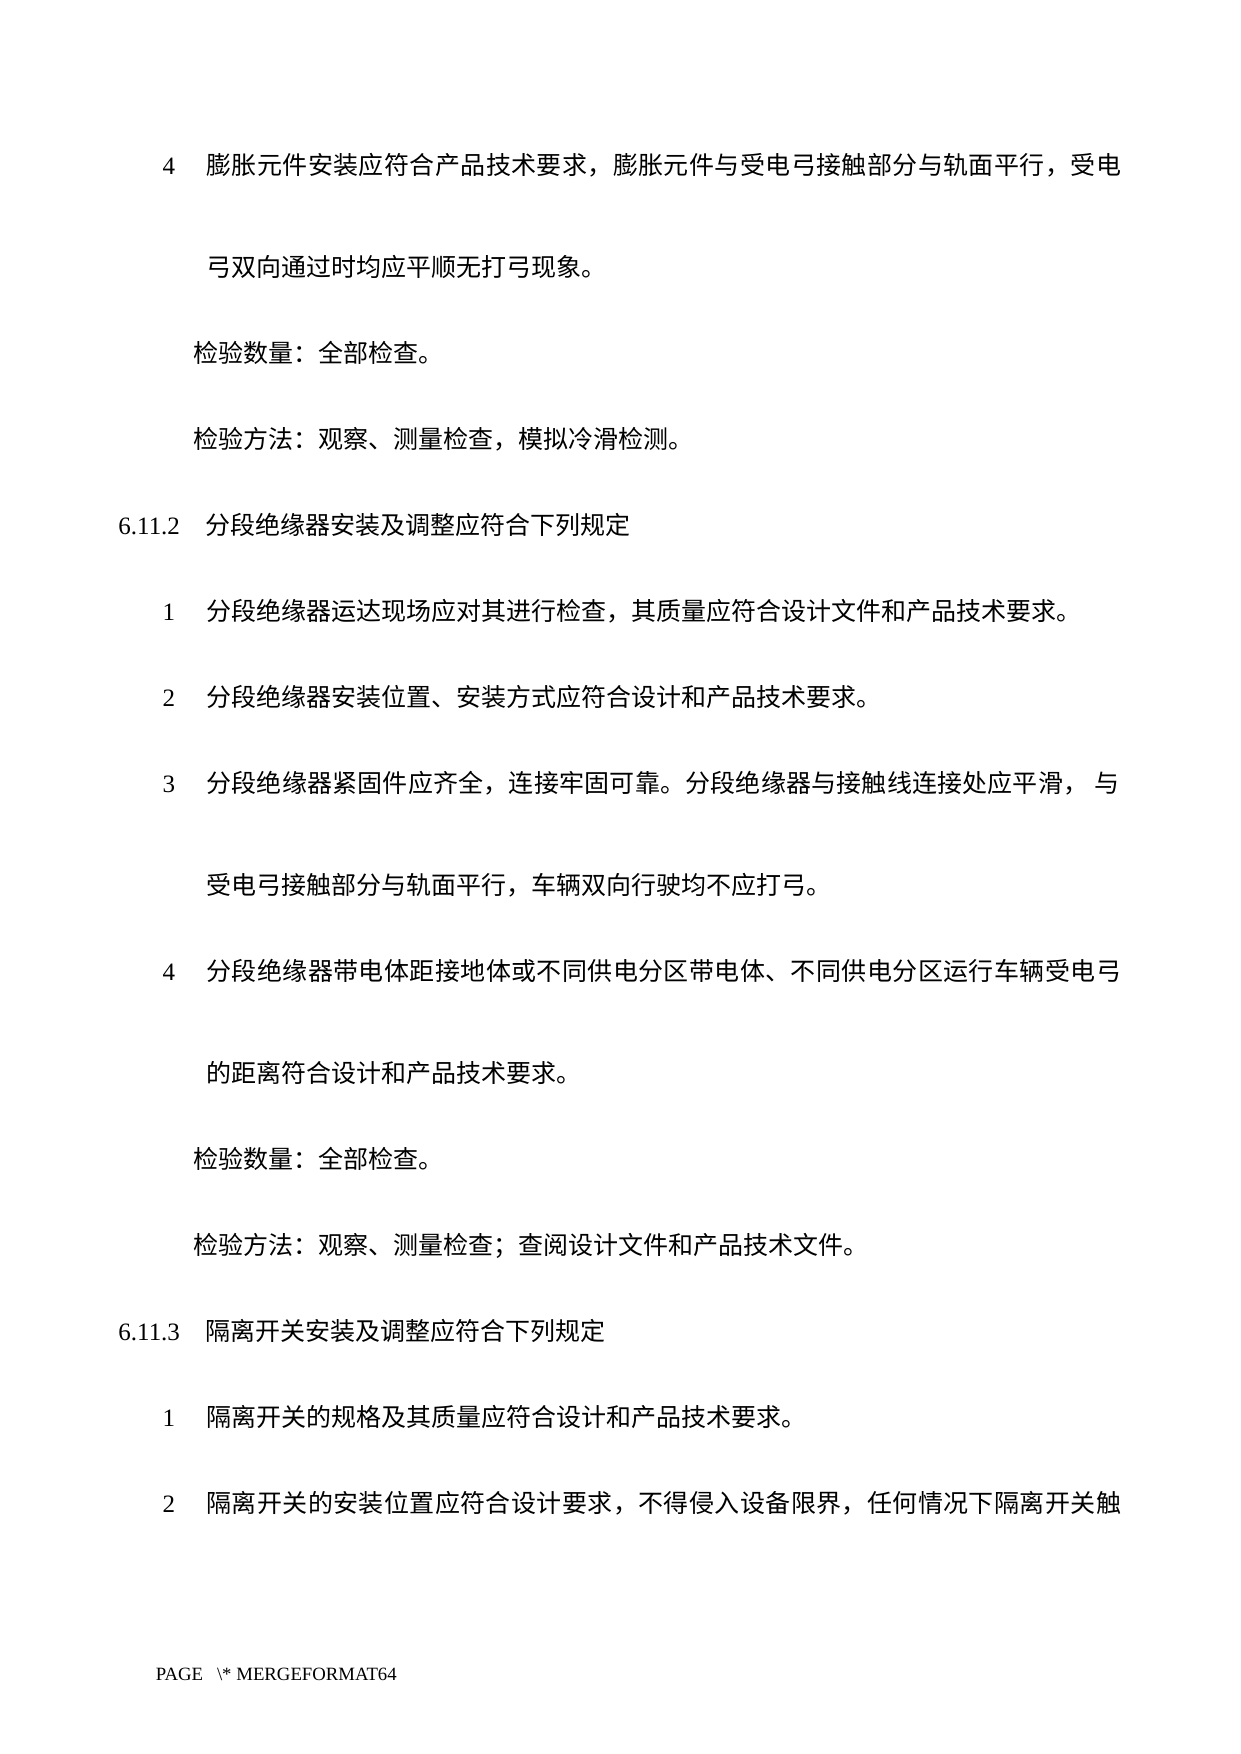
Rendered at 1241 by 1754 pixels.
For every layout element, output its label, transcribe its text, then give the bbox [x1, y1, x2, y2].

list 分段绝缘器紧固件应齐全，连接牢固可靠。分段绝缘器与接触线连接处应平滑， 与受电弓接触部分与轨面平行，车辆双向行驶均不应打弓。 [162, 748, 1122, 918]
list 分段绝缘器带电体距接地体或不同供电分区带电体、不同供电分区运行车辆受电弓的距离符合设计和产品技术要求。 [162, 936, 1122, 1106]
text 检验方法：观察、测量检查，模拟冷滑检测。 [118, 404, 1122, 472]
list 分段绝缘器运达现场应对其进行检查，其质量应符合设计文件和产品技术要求。 [162, 576, 1122, 644]
text 检验数量：全部检查。 [118, 1124, 1122, 1192]
list 分段绝缘器安装位置、安装方式应符合设计和产品技术要求。 [162, 662, 1122, 730]
subtitle 隔离开关安装及调整应符合下列规定 [118, 1296, 1122, 1364]
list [162, 1468, 1122, 1536]
subtitle 分段绝缘器安装及调整应符合下列规定 [118, 490, 1122, 558]
text 检验方法：观察、测量检查；查阅设计文件和产品技术文件。 [118, 1210, 1122, 1278]
text 检验数量：全部检查。 [118, 318, 1122, 386]
list 膨胀元件安装应符合产品技术要求，膨胀元件与受电弓接触部分与轨面平行，受电弓双向通过时均应平顺无打弓现象。 [162, 130, 1122, 300]
list 隔离开关的规格及其质量应符合设计和产品技术要求。 [162, 1382, 1122, 1450]
